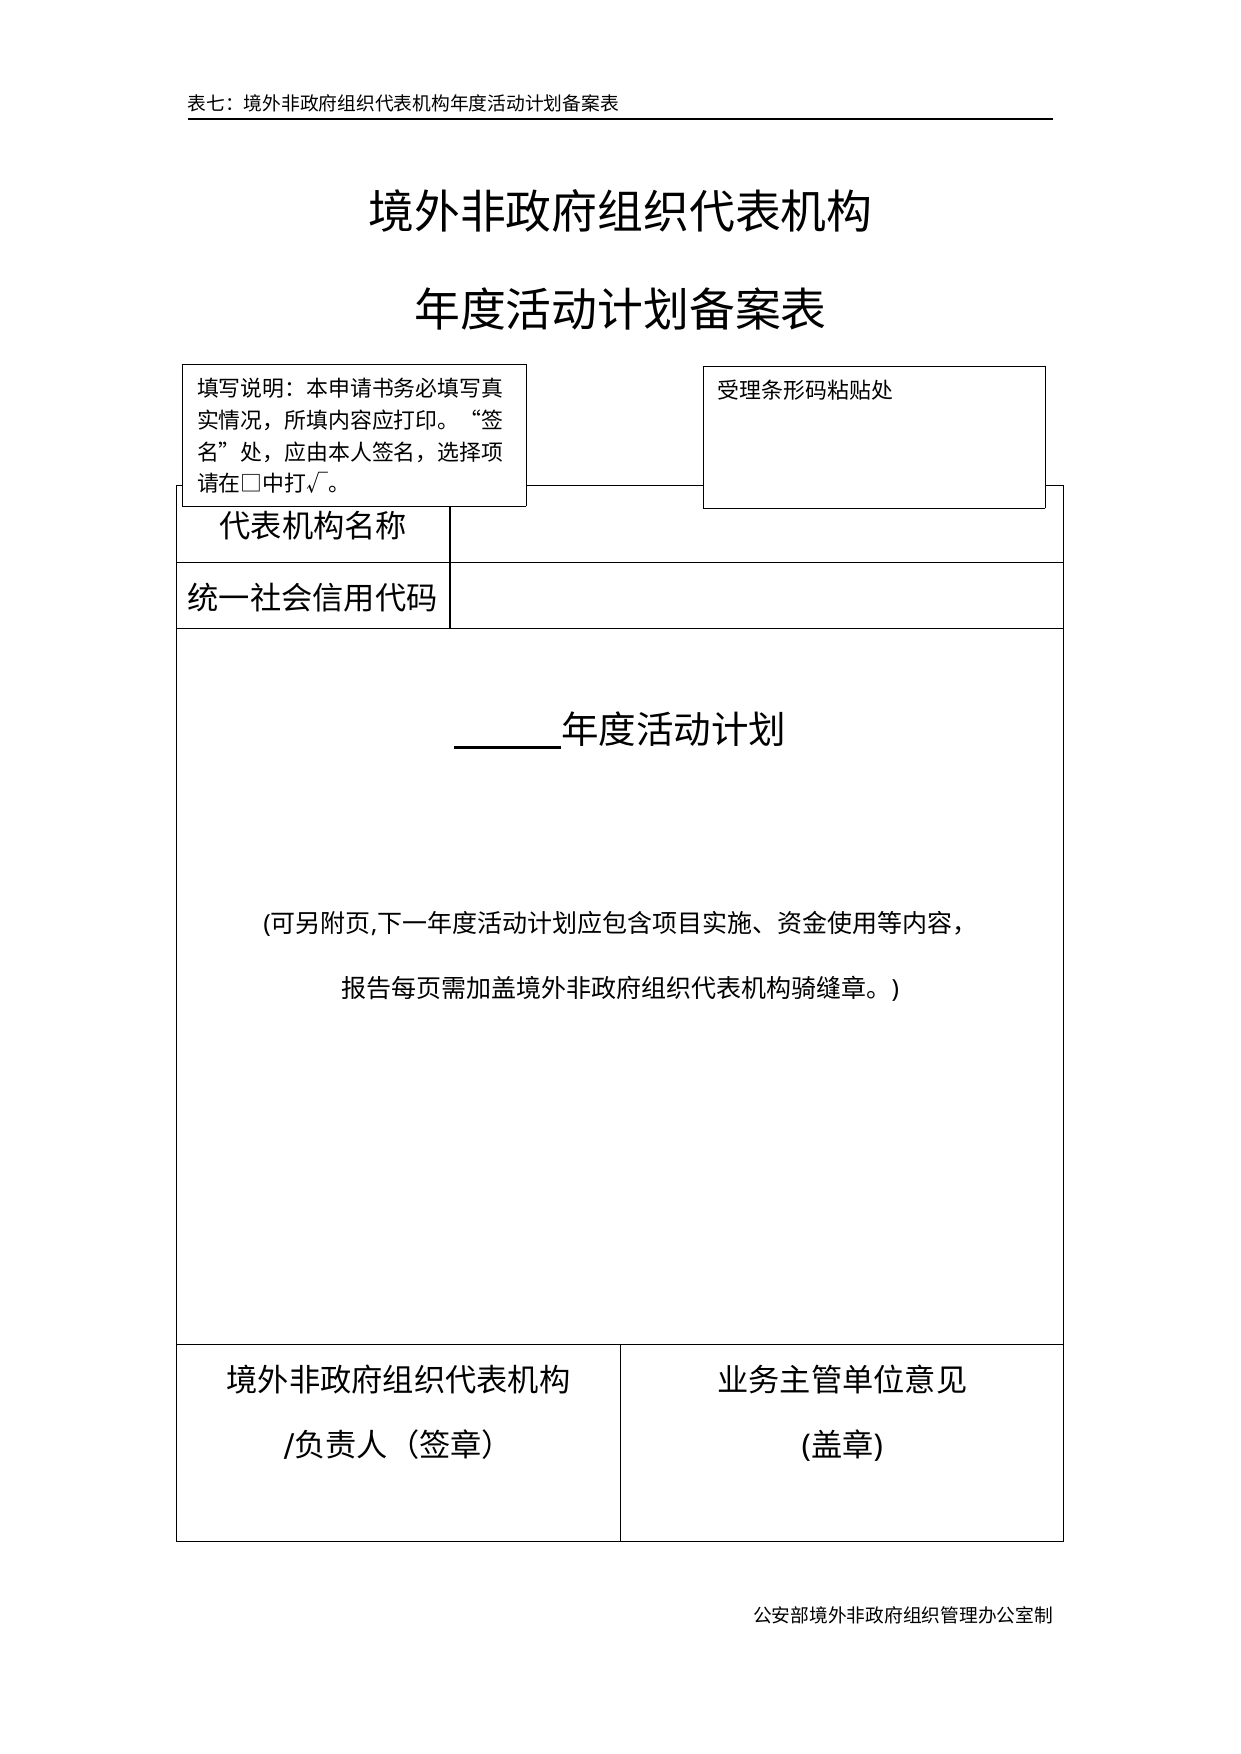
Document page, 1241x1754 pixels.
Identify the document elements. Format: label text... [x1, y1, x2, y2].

table_cell 业务主管单位意见 (盖章) 年 月 日 [621, 1345, 1063, 1541]
table_header [451, 486, 1063, 562]
table_cell [451, 563, 1063, 628]
table_header 代表机构名称 [177, 486, 449, 562]
table_cell 年度活动计划 (可另附页,下一年度活动计划应包含项目实施、资金使用等内容， 报告每页需加盖境外非政府组织代表机构骑缝章。) [177, 629, 1063, 1344]
text 年度活动计划备案表 [187, 258, 1053, 355]
text 境外非政府组织代表机构 [187, 160, 1053, 258]
table_cell 统一社会信用代码 [177, 563, 449, 628]
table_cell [177, 1345, 620, 1541]
